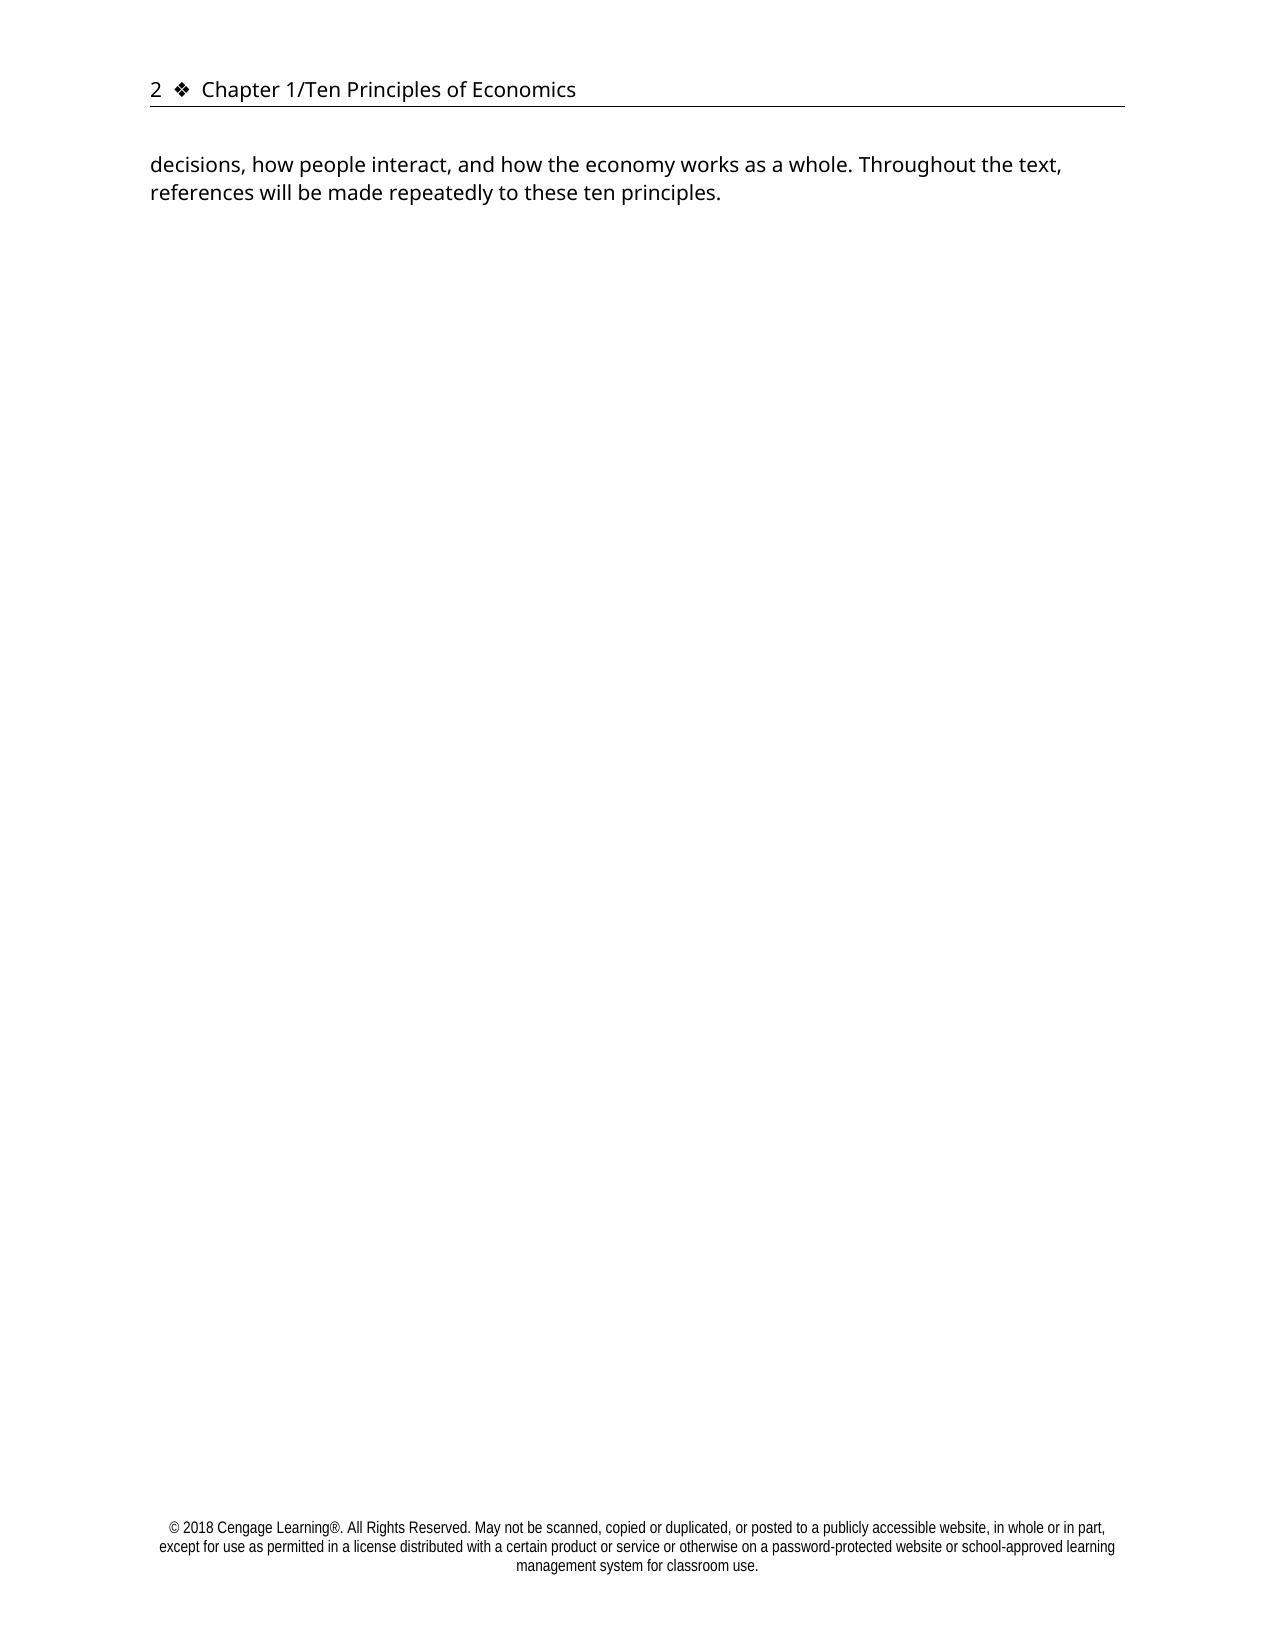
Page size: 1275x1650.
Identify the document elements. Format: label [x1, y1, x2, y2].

text [150, 150, 1125, 207]
